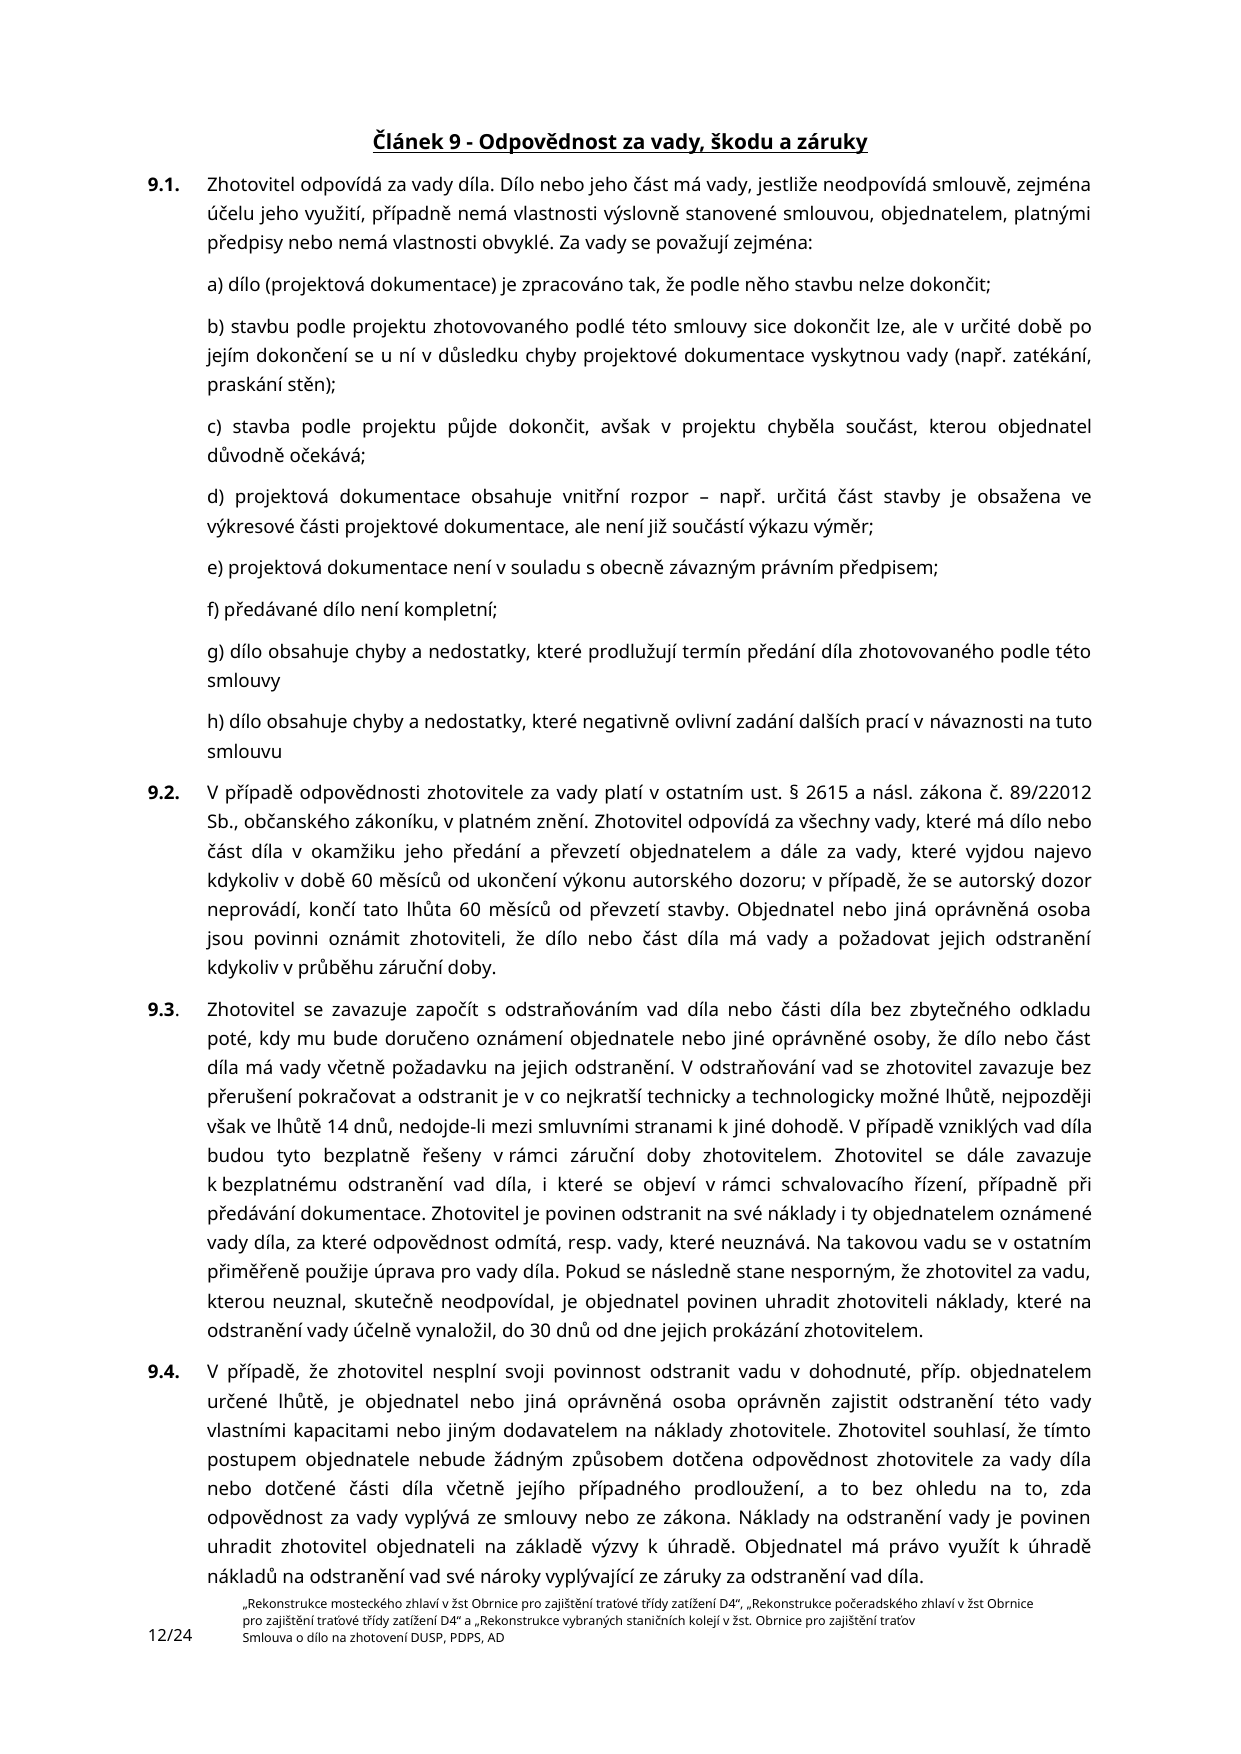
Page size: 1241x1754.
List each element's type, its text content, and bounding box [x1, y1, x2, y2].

subtitle h) dílo obsahuje chyby a nedostatky, které negativně ovlivní zadání dalších prací v návaznosti na tuto smlouvu [207, 706, 1092, 764]
text 9.3. Zhotovitel se zavazuje započít s odstraňováním vad díla nebo části díla bez zbytečného odkladu poté, kdy mu bude doručeno oznámení objednatele nebo jiné oprávněné osoby, že dílo nebo část díla má vady včetně požadavku na jejich odstranění. V odstraňování vad se zhotovitel zavazuje bez přerušení pokračovat a odstranit je v co nejkratší technicky a technologicky možné lhůtě, nejpozději však ve lhůtě 14 dnů, nedojde-li mezi smluvními stranami k jiné dohodě. V případě vzniklých vad díla budou tyto bezplatně řešeny v rámci záruční doby zhotovitelem. Zhotovitel se dále zavazuje k bezplatnému odstranění vad díla, i které se objeví v rámci schvalovacího řízení, případně při předávání dokumentace. Zhotovitel je povinen odstranit na své náklady i ty objednatelem oznámené vady díla, za které odpovědnost odmítá, resp. vady, které neuznává. Na takovou vadu se v ostatním přiměřeně použije úprava pro vady díla. Pokud se následně stane nesporným, že zhotovitel za vadu, kterou neuznal, skutečně neodpovídal, je objednatel povinen uhradit zhotoviteli náklady, které na odstranění vady účelně vynaložil, do 30 dnů od dne jejich prokázání zhotovitelem. [148, 993, 1092, 1343]
subtitle Článek 9 - Odpovědnost za vady, škodu a záruky [148, 126, 1092, 156]
text 9.4. V případě, že zhotovitel nesplní svoji povinnost odstranit vadu v dohodnuté, příp. objednatelem určené lhůtě, je objednatel nebo jiná oprávněná osoba oprávněn zajistit odstranění této vady vlastními kapacitami nebo jiným dodavatelem na náklady zhotovitele. Zhotovitel souhlasí, že tímto postupem objednatele nebude žádným způsobem dotčena odpovědnost zhotovitele za vady díla nebo dotčené části díla včetně jejího případného prodloužení, a to bez ohledu na to, zda odpovědnost za vady vyplývá ze smlouvy nebo ze zákona. Náklady na odstranění vady je povinen uhradit zhotovitel objednateli na základě výzvy k úhradě. Objednatel má právo využít k úhradě nákladů na odstranění vad své nároky vyplývající ze záruky za odstranění vad díla. [148, 1356, 1092, 1589]
subtitle 9.2. V případě odpovědnosti zhotovitele za vady platí v ostatním ust. § 2615 a násl. zákona č. 89/22012 Sb., občanského zákoníku, v platném znění. Zhotovitel odpovídá za všechny vady, které má dílo nebo část díla v okamžiku jeho předání a převzetí objednatelem a dále za vady, které vyjdou najevo kdykoliv v době 60 měsíců od ukončení výkonu autorského dozoru; v případě, že se autorský dozor neprovádí, končí tato lhůta 60 měsíců od převzetí stavby. Objednatel nebo jiná oprávněná osoba jsou povinni oznámit zhotoviteli, že dílo nebo část díla má vady a požadovat jejich odstranění kdykoliv v průběhu záruční doby. [148, 776, 1092, 981]
subtitle g) dílo obsahuje chyby a nedostatky, které prodlužují termín předání díla zhotovovaného podle této smlouvy [207, 635, 1092, 693]
subtitle b) stavbu podle projektu zhotovovaného podlé této smlouvy sice dokončit lze, ale v určité době po jejím dokončení se u ní v důsledku chyby projektové dokumentace vyskytnou vady (např. zatékání, praskání stěn); [207, 310, 1092, 397]
subtitle f) předávané dílo není kompletní; [207, 593, 1092, 622]
subtitle d) projektová dokumentace obsahuje vnitřní rozpor – např. určitá část stavby je obsažena ve výkresové části projektové dokumentace, ale není již součástí výkazu výměr; [207, 481, 1092, 539]
subtitle 9.1. Zhotovitel odpovídá za vady díla. Dílo nebo jeho část má vady, jestliže neodpovídá smlouvě, zejména účelu jeho využití, případně nemá vlastnosti výslovně stanovené smlouvou, objednatelem, platnými předpisy nebo nemá vlastnosti obvyklé. Za vady se považují zejména: [148, 168, 1092, 256]
subtitle e) projektová dokumentace není v souladu s obecně závazným právním předpisem; [207, 551, 1092, 581]
subtitle c) stavba podle projektu půjde dokončit, avšak v projektu chyběla součást, kterou objednatel důvodně očekává; [207, 410, 1092, 468]
subtitle a) dílo (projektová dokumentace) je zpracováno tak, že podle něho stavbu nelze dokončit; [207, 268, 1092, 297]
